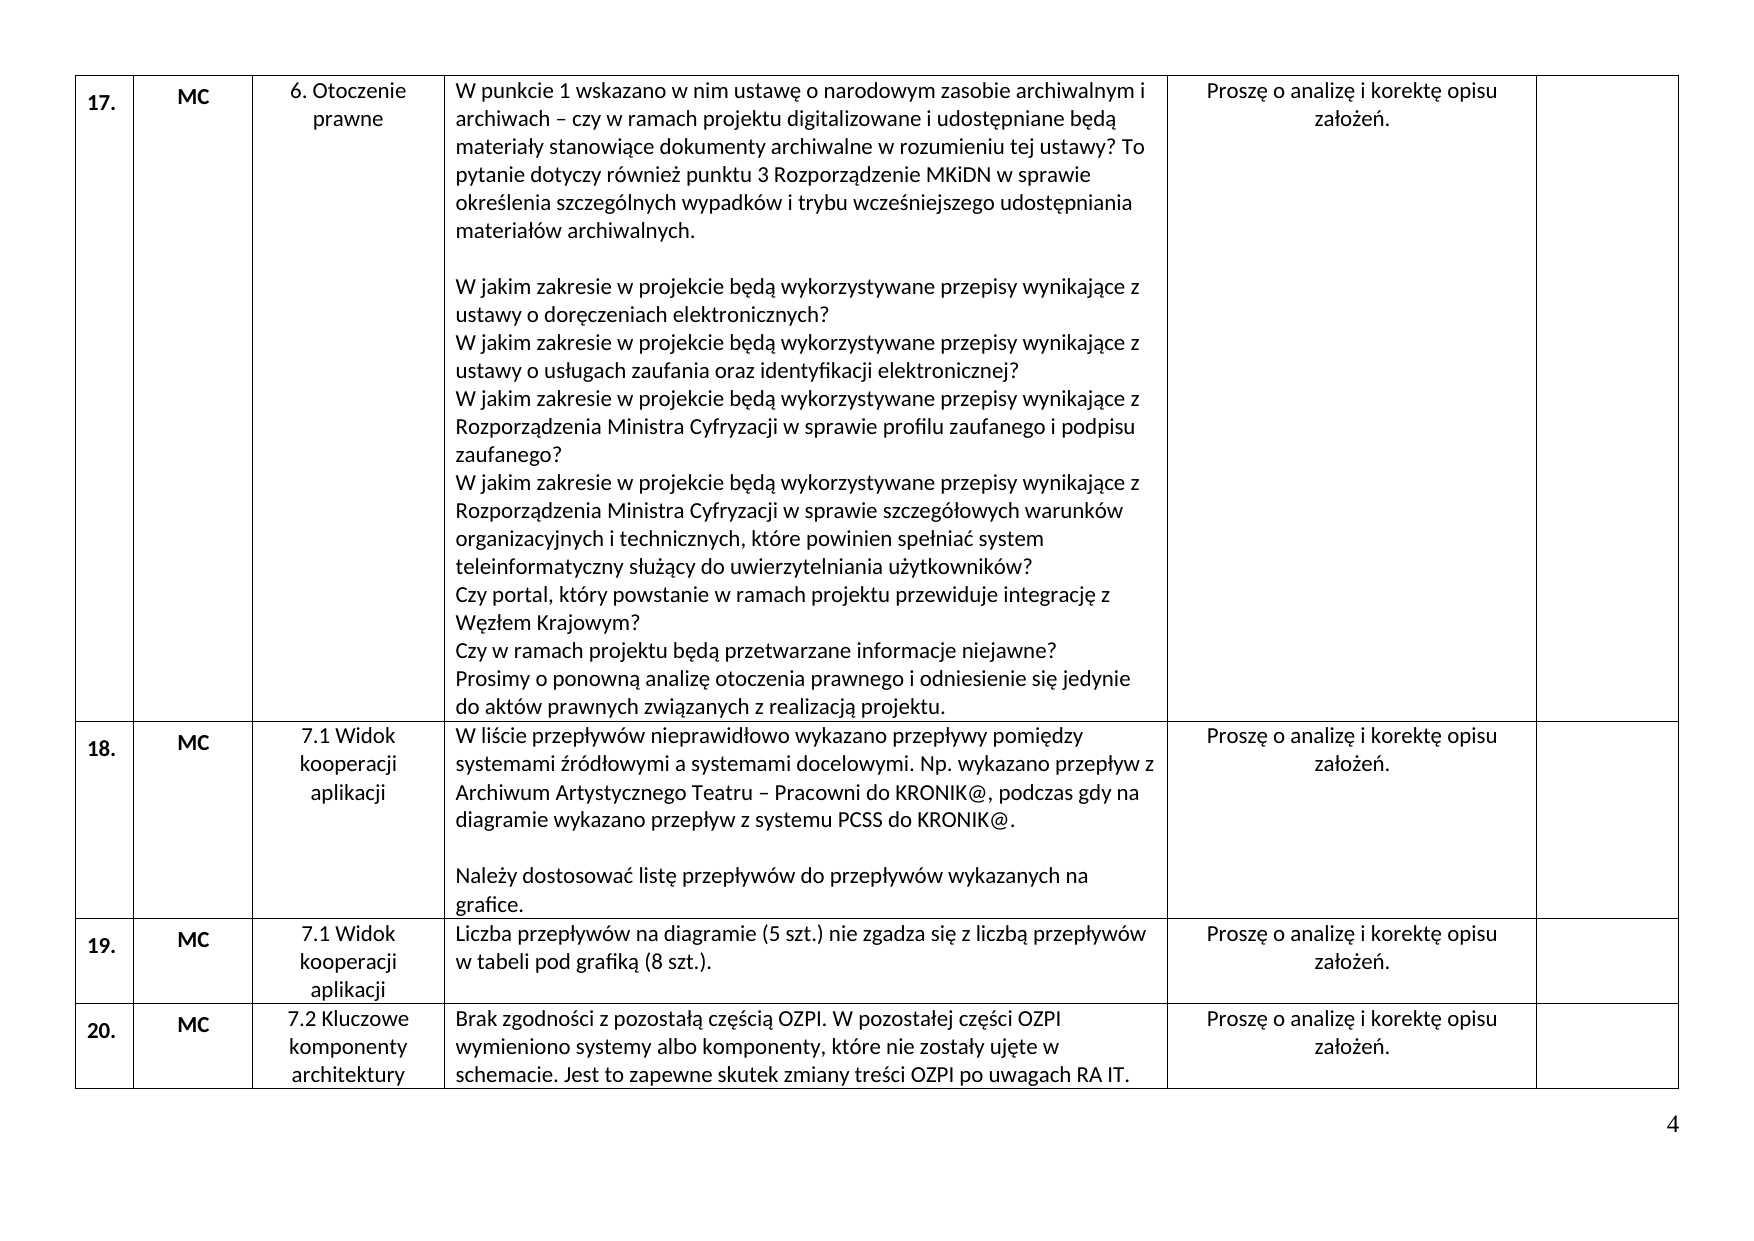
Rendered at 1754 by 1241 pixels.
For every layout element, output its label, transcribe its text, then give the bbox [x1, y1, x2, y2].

table_cell W liście przepływów nieprawidłowo wykazano przepływy pomiędzy systemami źródłowymi a systemami docelowymi. Np. wykazano przepływ z Archiwum Artystycznego Teatru – Pracowni do KRONIK@, podczas gdy na diagramie wykazano przepływ z systemu PCSS do KRONIK@. Należy dostosować listę przepływów do przepływów wykazanych na grafice. [445, 722, 1167, 918]
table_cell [1168, 76, 1536, 721]
table_cell [76, 76, 133, 721]
table_cell Liczba przepływów na diagramie (5 szt.) nie zgadza się z liczbą przepływów w tabeli pod grafiką (8 szt.). [445, 919, 1167, 1003]
table_cell W punkcie 1 wskazano w nim ustawę o narodowym zasobie archiwalnym i archiwach – czy w ramach projektu digitalizowane i udostępniane będą materiały stanowiące dokumenty archiwalne w rozumieniu tej ustawy? To pytanie dotyczy również punktu 3 Rozporządzenie MKiDN w sprawie określenia szczególnych wypadków i trybu wcześniejszego udostępniania materiałów archiwalnych. W jakim zakresie w projekcie będą wykorzystywane przepisy wynikające z ustawy o doręczeniach elektronicznych? W jakim zakresie w projekcie będą wykorzystywane przepisy wynikające z ustawy o usługach zaufania oraz identyfikacji elektronicznej? W jakim zakresie w projekcie będą wykorzystywane przepisy wynikające z Rozporządzenia Ministra Cyfryzacji w sprawie profilu zaufanego i podpisu zaufanego? W jakim zakresie w projekcie będą wykorzystywane przepisy wynikające z Rozporządzenia Ministra Cyfryzacji w sprawie szczegółowych warunków organizacyjnych i technicznych, które powinien spełniać system teleinformatyczny służący do uwierzytelniania użytkowników? Czy portal, który powstanie w ramach projektu przewiduje integrację z Węzłem Krajowym? Czy w ramach projektu będą przetwarzane informacje niejawne? Prosimy o ponowną analizę otoczenia prawnego i odniesienie się jedynie do aktów prawnych związanych z realizacją projektu. [445, 76, 1167, 721]
table_cell [1537, 722, 1678, 918]
table_cell 7.1 Widok kooperacji aplikacji [253, 919, 444, 1003]
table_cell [253, 1004, 444, 1088]
table_cell 7.1 Widok kooperacji aplikacji [253, 722, 444, 918]
table_cell MC [134, 76, 252, 721]
table_cell [76, 722, 133, 918]
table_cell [1168, 1004, 1536, 1088]
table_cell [445, 1004, 1167, 1088]
table_cell MC [134, 1004, 252, 1088]
table_cell 6. Otoczenie prawne [253, 76, 444, 721]
table_cell MC [134, 919, 252, 1003]
table_cell [1537, 76, 1678, 721]
table_cell [76, 919, 133, 1003]
table_cell [1537, 1004, 1678, 1088]
table_cell [1537, 919, 1678, 1003]
table_cell MC [134, 722, 252, 918]
table_cell Proszę o analizę i korektę opisu założeń. [1168, 722, 1536, 918]
table_cell [76, 1004, 133, 1088]
table_cell Proszę o analizę i korektę opisu założeń. [1168, 919, 1536, 1003]
